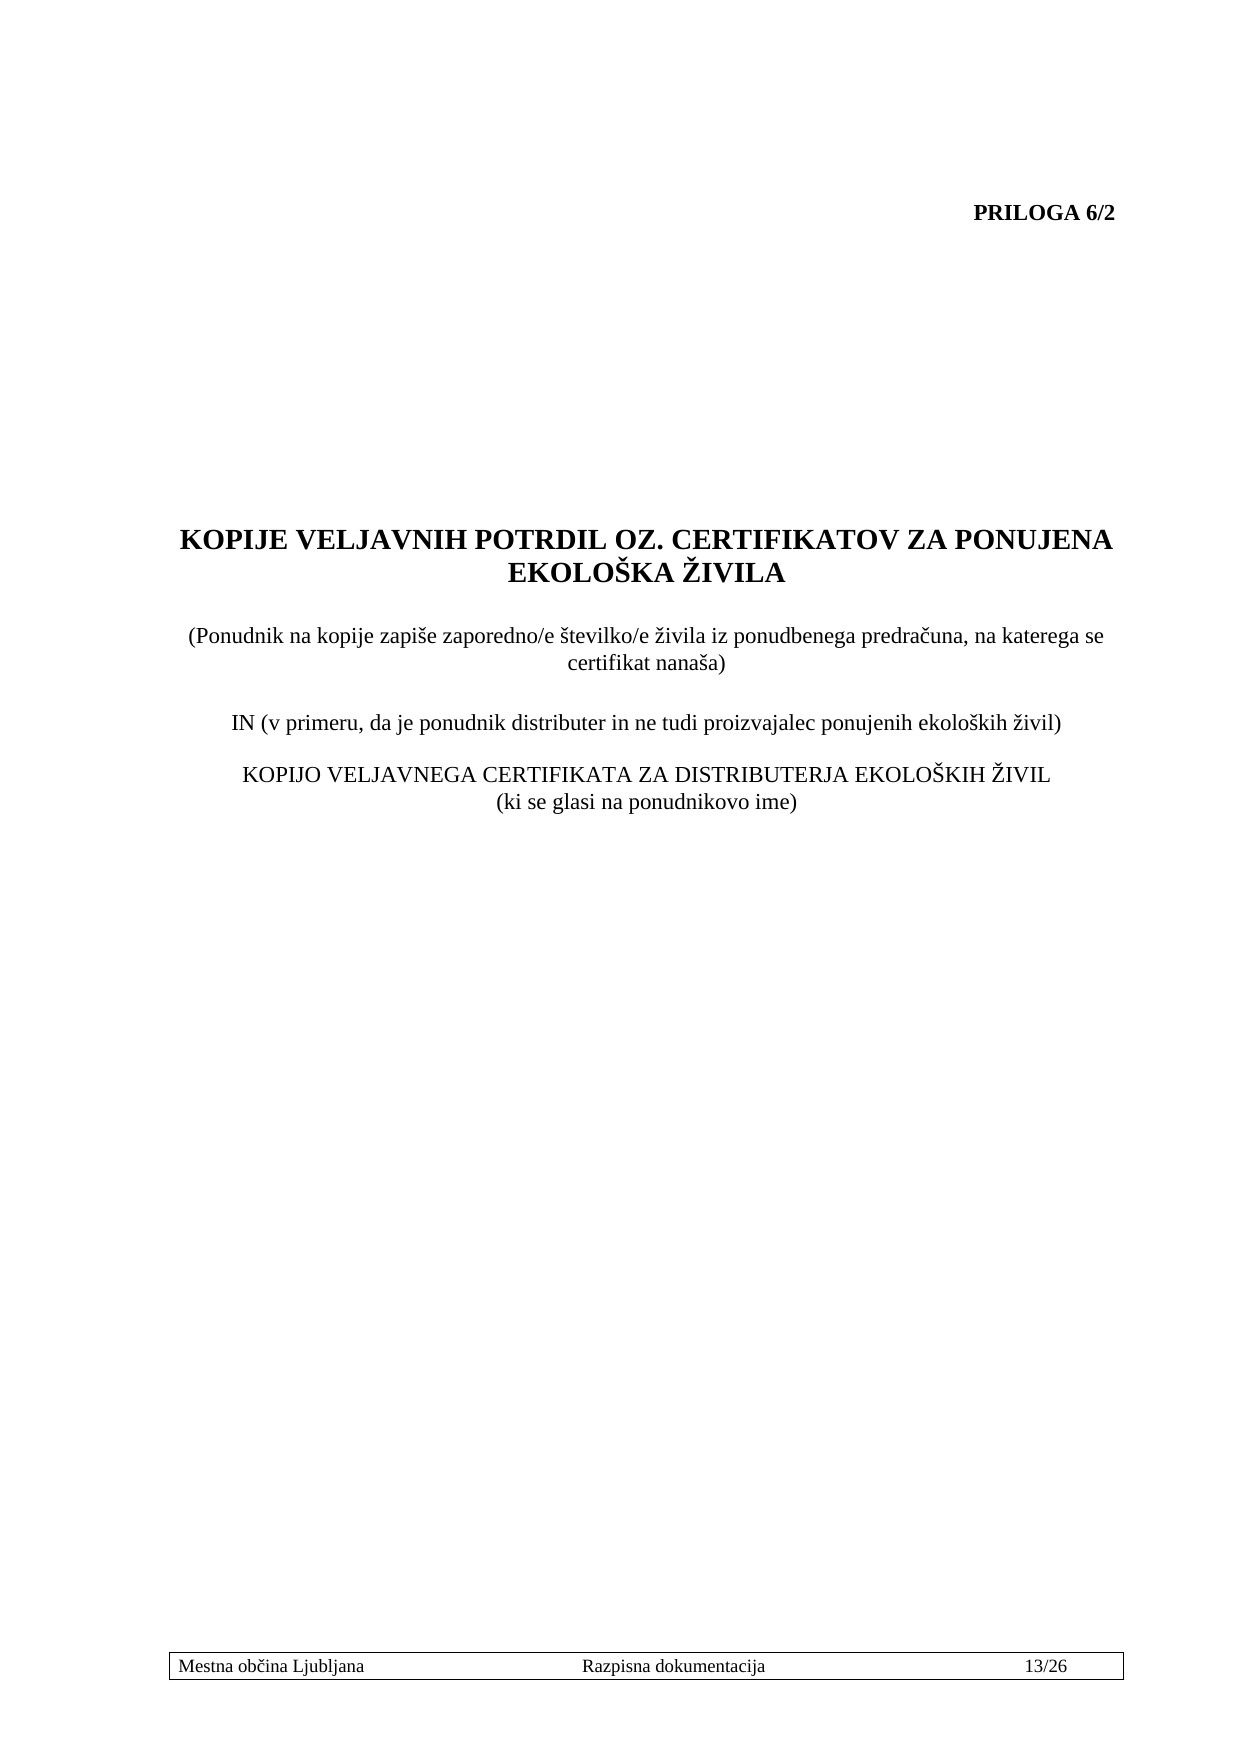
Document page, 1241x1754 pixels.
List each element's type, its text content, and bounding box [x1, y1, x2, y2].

text (ki se glasi na ponudnikovo ime) [178, 788, 1115, 814]
text PRILOGA 6/2 [66, 198, 1115, 225]
text KOPIJO VELJAVNEGA CERTIFIKATA ZA DISTRIBUTERJA EKOLOŠKIH ŽIVIL [178, 762, 1115, 788]
text IN (v primeru, da je ponudnik distributer in ne tudi proizvajalec ponujenih ekoloških živil) [178, 709, 1115, 735]
text KOPIJE VELJAVNIH POTRDIL OZ. CERTIFIKATOV ZA PONUJENA EKOLOŠKA ŽIVILA [178, 522, 1115, 589]
text (Ponudnik na kopije zapiše zaporedno/e številko/e živila iz ponudbenega predračuna, na katerega se certifikat nanaša) [178, 623, 1115, 675]
